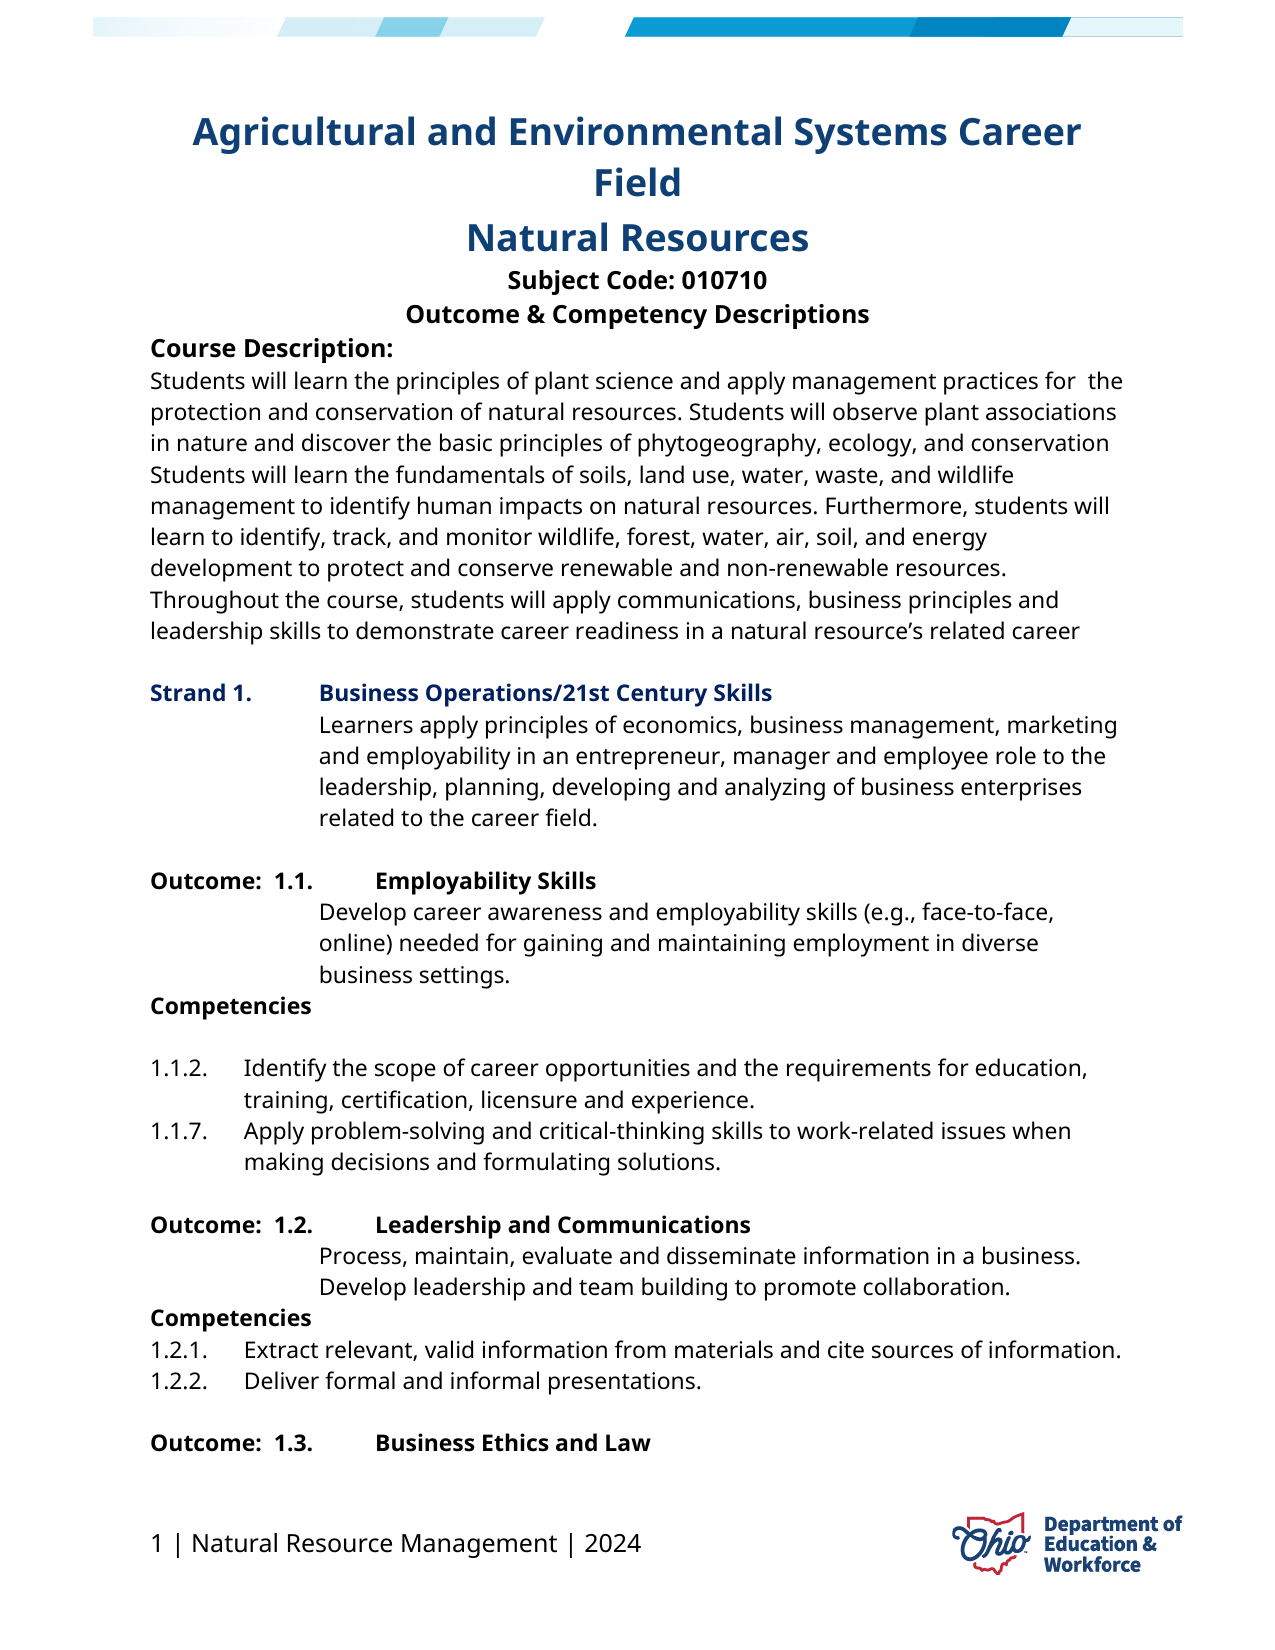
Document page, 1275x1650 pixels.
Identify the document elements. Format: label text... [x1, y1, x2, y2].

subtitle Agricultural and Environmental Systems Career Field [150, 105, 1125, 207]
text Course Description: [150, 331, 1125, 365]
text Outcome & Competency Descriptions [150, 297, 1125, 331]
subtitle Natural Resources [150, 212, 1125, 263]
text Subject Code: 010710 [150, 263, 1125, 297]
text Strand 1. Business Operations/21st Century Skills [150, 677, 1125, 709]
text Competencies [150, 990, 1125, 1021]
text 1.2.1. Extract relevant, valid information from materials and cite sources of information. [150, 1334, 1125, 1365]
text 1.2.2. Deliver formal and informal presentations. [150, 1365, 1125, 1396]
text Outcome: 1.2. Leadership and Communications [150, 1209, 1125, 1240]
text Students will learn the principles of plant science and apply management practices for the protection and conservation of natural resources. Students will observe plant associations in nature and discover the basic principles of phytogeography, ecology, and conservation Students will learn the fundamentals of soils, land use, water, waste, and wildlife management to identify human impacts on natural resources. Furthermore, students will learn to identify, track, and monitor wildlife, forest, water, air, soil, and energy development to protect and conserve renewable and non-renewable resources. Throughout the course, students will apply communications, business principles and leadership skills to demonstrate career readiness in a natural resource’s related career [150, 365, 1125, 646]
text 1.1.2. Identify the scope of career opportunities and the requirements for education, training, certification, licensure and experience. [150, 1052, 1125, 1115]
text Outcome: 1.3. Business Ethics and Law [150, 1427, 1125, 1459]
text Process, maintain, evaluate and disseminate information in a business. Develop leadership and team building to promote collaboration. [319, 1240, 1125, 1302]
text Outcome: 1.1. Employability Skills [150, 865, 1125, 896]
picture [8, 0, 1267, 1613]
text Develop career awareness and employability skills (e.g., face-to-face, online) needed for gaining and maintaining employment in diverse business settings. [319, 896, 1125, 990]
text Learners apply principles of economics, business management, marketing and employability in an entrepreneur, manager and employee role to the leadership, planning, developing and analyzing of business enterprises related to the career field. [319, 709, 1125, 834]
text Competencies [150, 1302, 1125, 1334]
text 1.1.7. Apply problem-solving and critical-thinking skills to work-related issues when making decisions and formulating solutions. [150, 1115, 1125, 1177]
